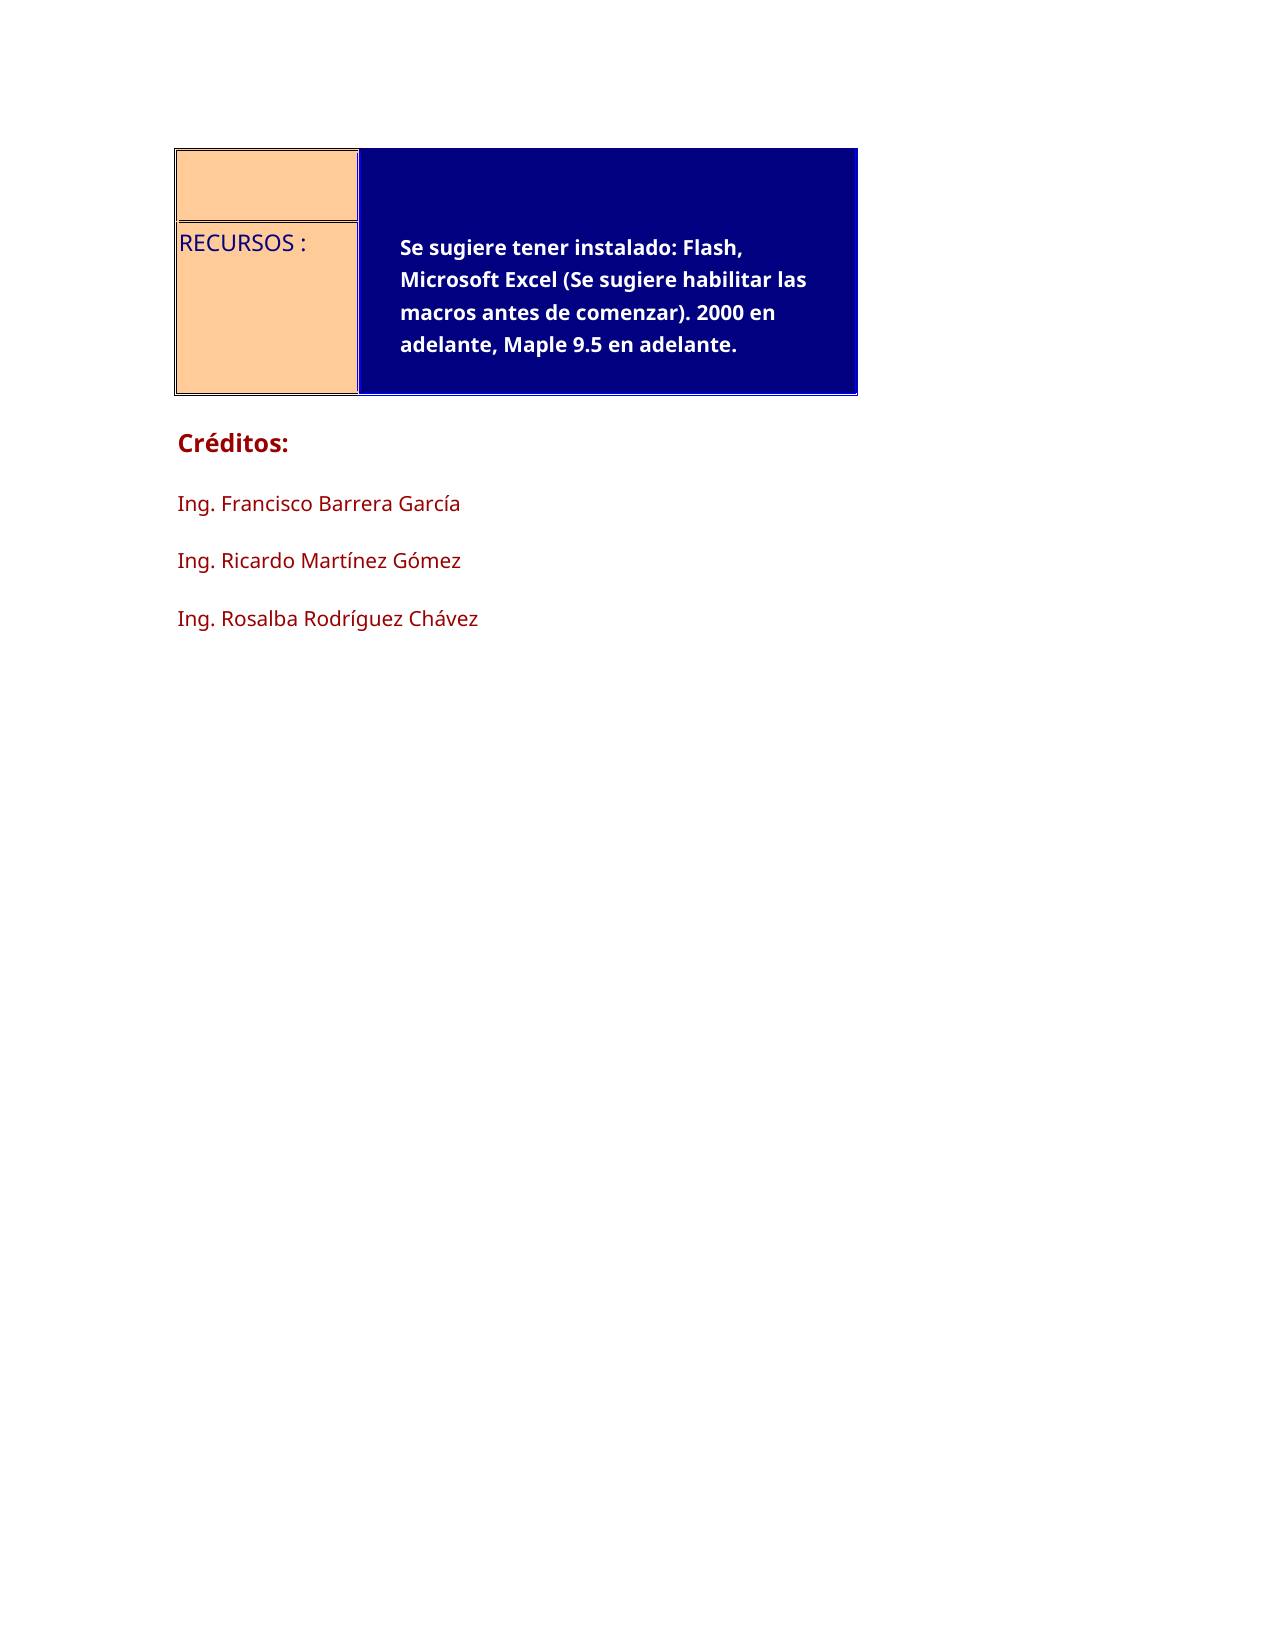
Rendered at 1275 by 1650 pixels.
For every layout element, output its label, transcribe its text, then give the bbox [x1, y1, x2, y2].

text Ing. Rosalba Rodríguez Chávez [177, 604, 1098, 632]
table_cell ACTIVIDADES : [177, 149, 359, 220]
text Créditos: [177, 425, 1098, 459]
table_cell [359, 220, 855, 393]
text Ing. Ricardo Martínez Gómez [177, 546, 1098, 575]
text Ing. Francisco Barrera García [177, 489, 1098, 517]
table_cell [359, 148, 855, 220]
table_cell RECURSOS : [176, 220, 359, 393]
